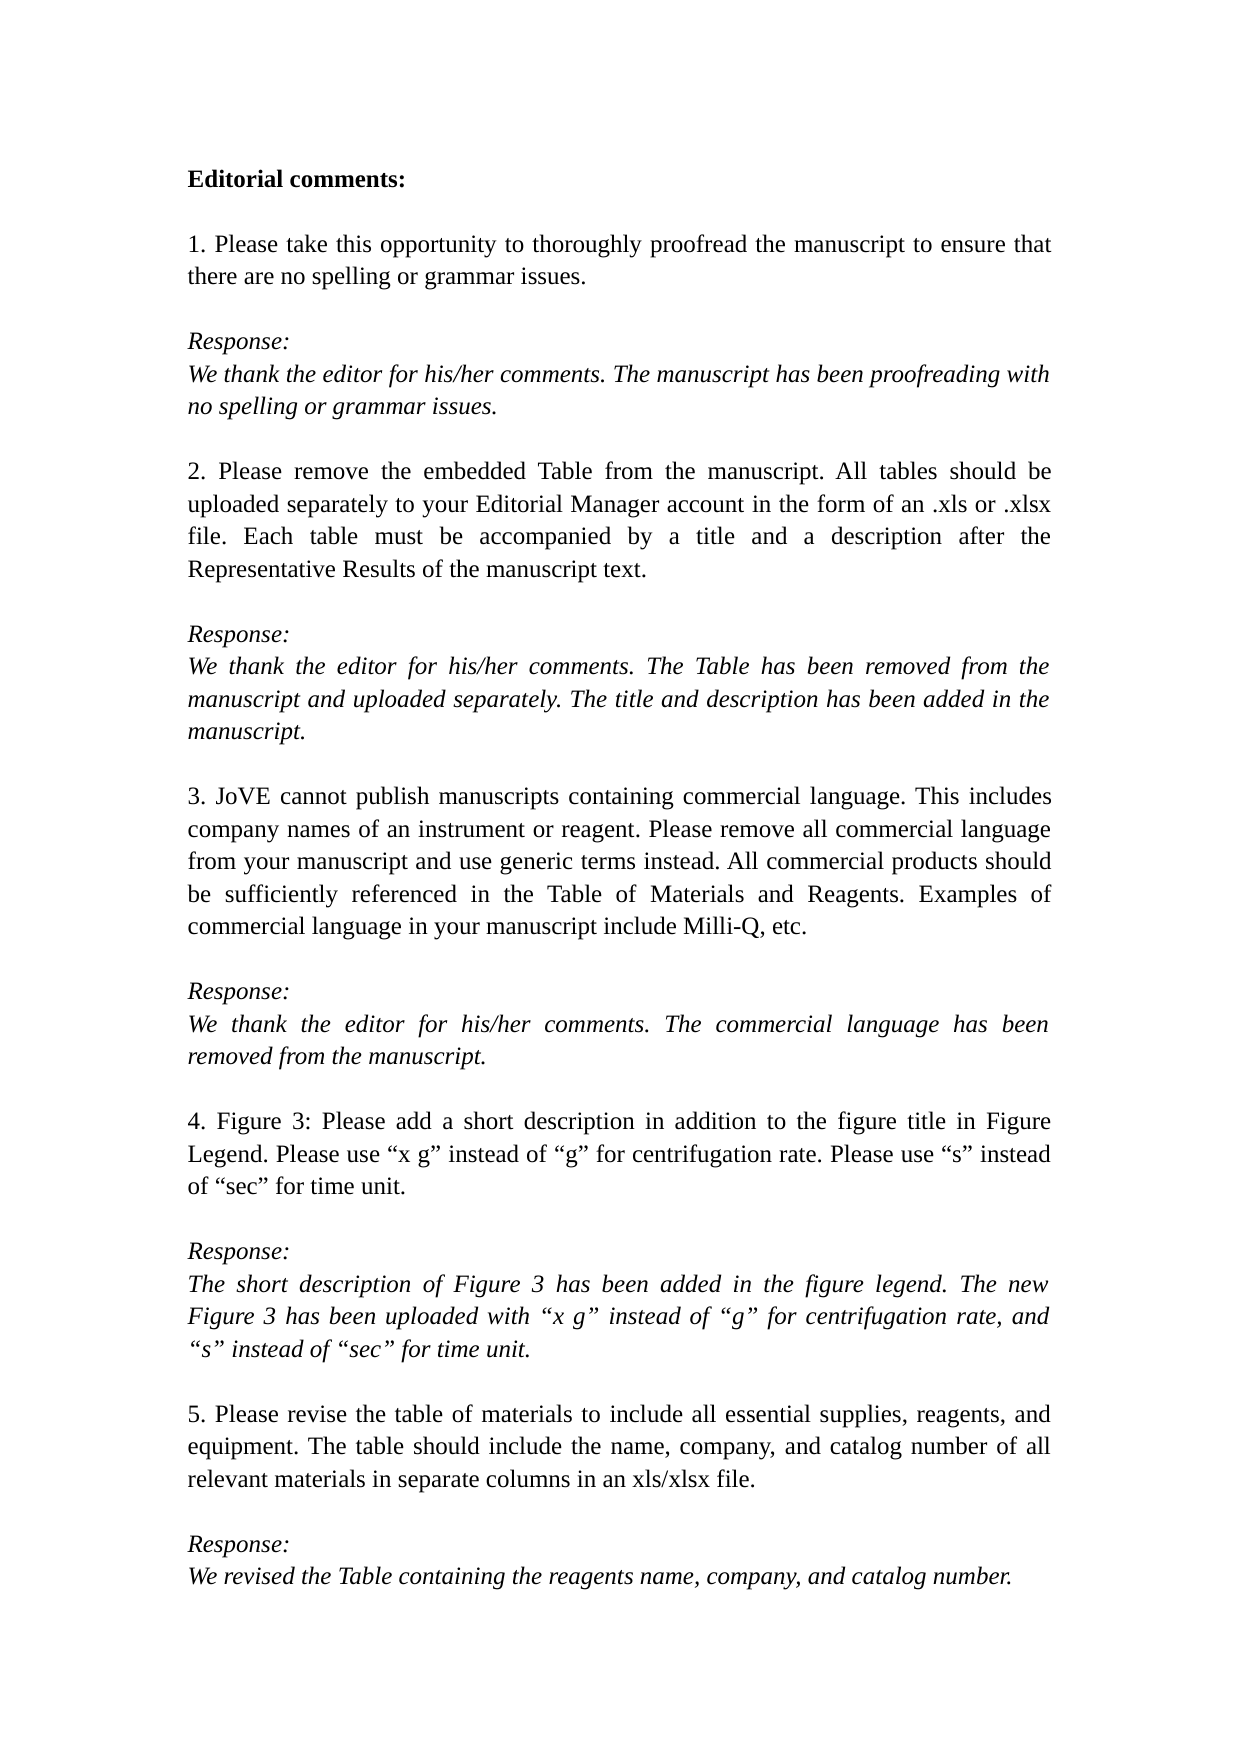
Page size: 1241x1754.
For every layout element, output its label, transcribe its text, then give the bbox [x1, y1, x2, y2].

text 4. Figure 3: Please add a short description in addition to the figure title in Figure Legend. Please use “x g” instead of “g” for centrifugation rate. Please use “s” instead of “sec” for time unit. [187, 1104, 1053, 1202]
text We thank the editor for his/her comments. The Table has been removed from the manuscript and uploaded separately. The title and description has been added in the manuscript. [187, 649, 1053, 747]
text Response: [187, 324, 1053, 357]
text We thank the editor for his/her comments. The commercial language has been removed from the manuscript. [187, 1007, 1053, 1072]
text 1. Please take this opportunity to thoroughly proofread the manuscript to ensure that there are no spelling or grammar issues. [187, 227, 1053, 292]
text 3. JoVE cannot publish manuscripts containing commercial language. This includes company names of an instrument or reagent. Please remove all commercial language from your manuscript and use generic terms instead. All commercial products should be sufficiently referenced in the Table of Materials and Reagents. Examples of commercial language in your manuscript include Milli-Q, etc. [187, 779, 1053, 942]
text 2. Please remove the embedded Table from the manuscript. All tables should be uploaded separately to your Editorial Manager account in the form of an .xls or .xlsx file. Each table must be accompanied by a title and a description after the Representative Results of the manuscript text. [187, 454, 1053, 584]
text Response: [187, 974, 1053, 1007]
text We revised the Table containing the reagents name, company, and catalog number. [187, 1559, 1053, 1592]
text We thank the editor for his/her comments. The manuscript has been proofreading with no spelling or grammar issues. [187, 357, 1053, 422]
text Response: [187, 617, 1053, 649]
text 5. Please revise the table of materials to include all essential supplies, reagents, and equipment. The table should include the name, company, and catalog number of all relevant materials in separate columns in an xls/xlsx file. [187, 1397, 1053, 1494]
text Response: [187, 1234, 1053, 1267]
text The short description of Figure 3 has been added in the figure legend. The new Figure 3 has been uploaded with “x g” instead of “g” for centrifugation rate, and “s” instead of “sec” for time unit. [187, 1267, 1053, 1364]
text Response: [187, 1527, 1053, 1559]
text Editorial comments: [187, 162, 1053, 194]
